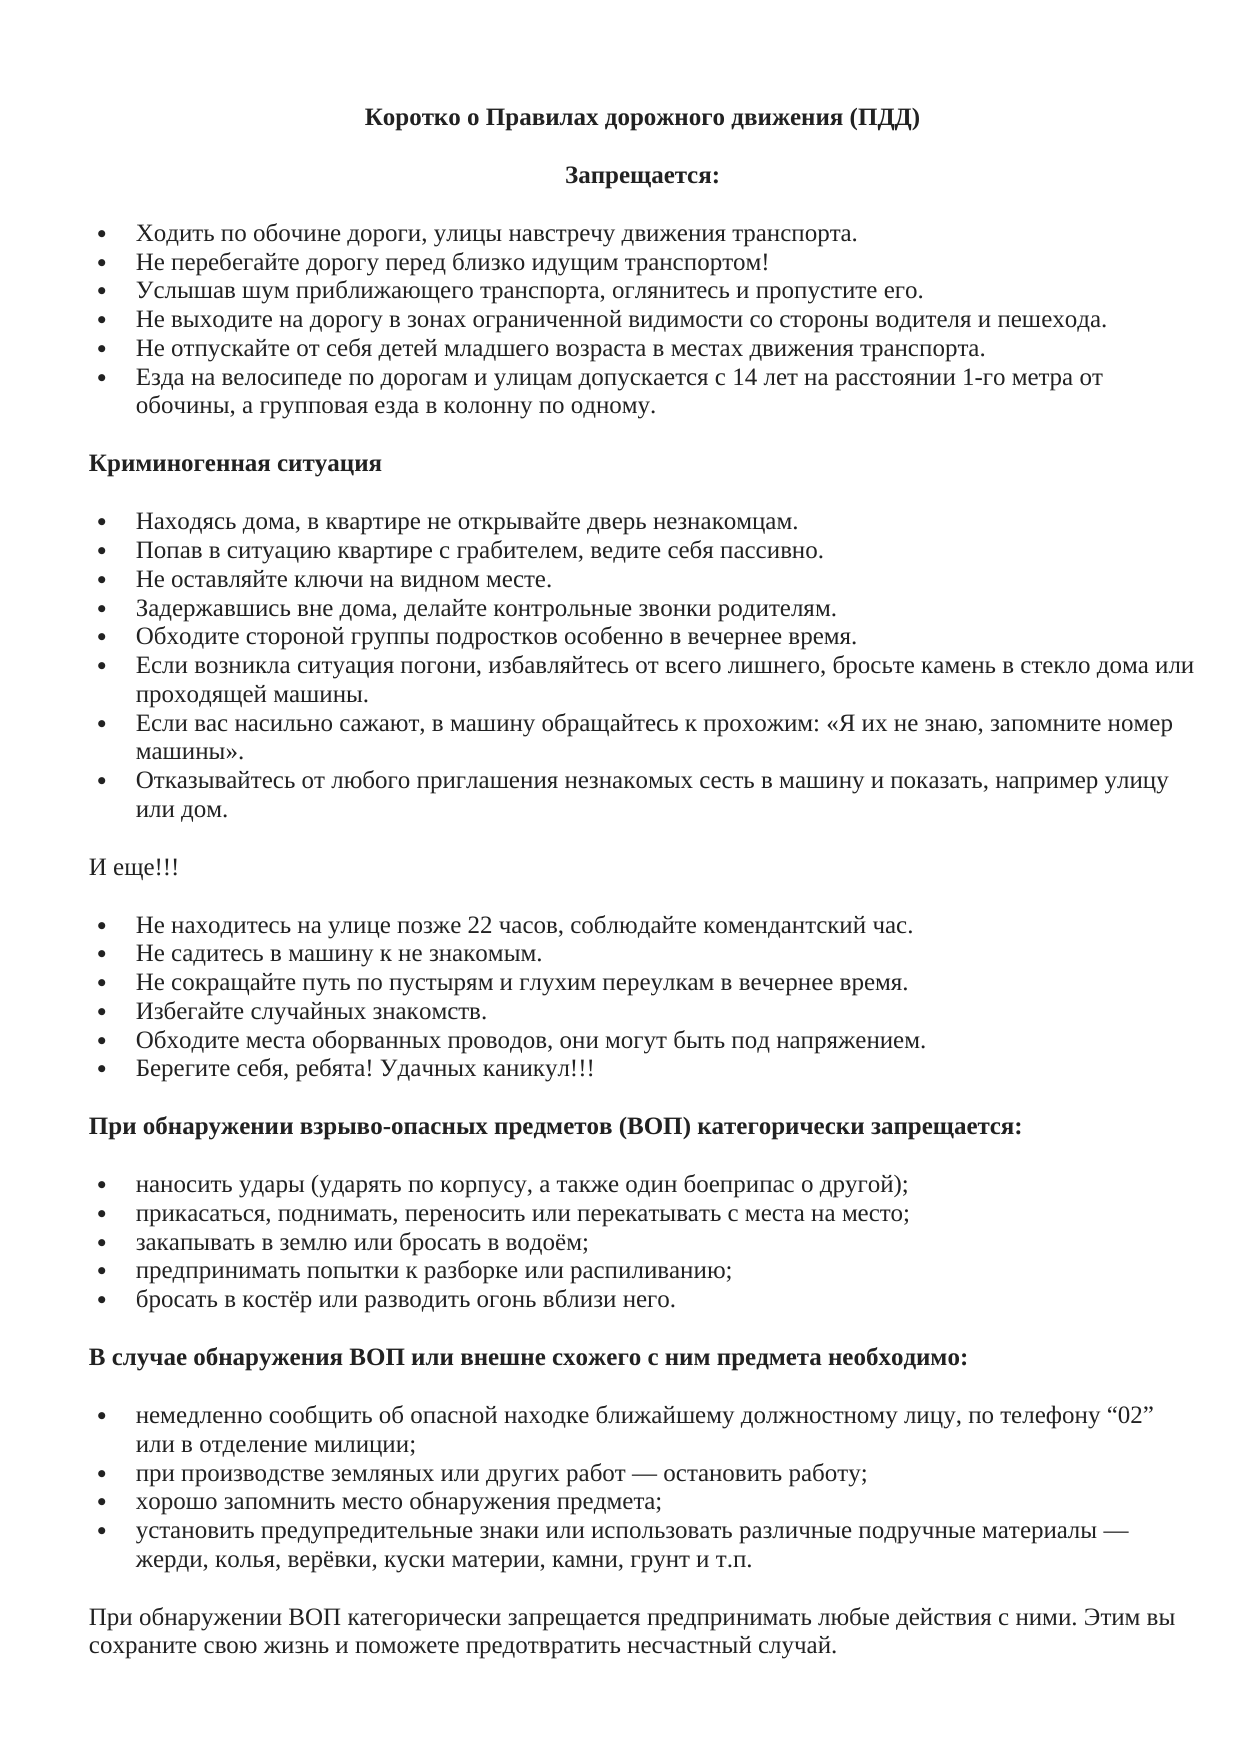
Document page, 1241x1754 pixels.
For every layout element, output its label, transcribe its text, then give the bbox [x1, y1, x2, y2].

list Обходите места оборванных проводов, они могут быть под напряжением. [98, 1025, 1196, 1053]
list хорошо запомнить место обнаружения предмета; [98, 1486, 1196, 1515]
list Обходите стороной группы подростков особенно в вечернее время. [98, 621, 1196, 650]
text В случае обнаружения ВОП или внешне схожего с ним предмета необходимо: [89, 1342, 1196, 1371]
list Услышав шум приближающего транспорта, оглянитесь и пропустите его. [98, 276, 1196, 304]
list Не выходите на дорогу в зонах ограниченной видимости со стороны водителя и пешехода. [98, 304, 1196, 333]
list Не отпускайте от себя детей младшего возраста в местах движения транспорта. [98, 333, 1196, 362]
text При обнаружении взрыво-опасных предметов (ВОП) категорически запрещается: [89, 1111, 1196, 1140]
list Не садитесь в машину к не знакомым. [98, 938, 1196, 967]
list немедленно сообщить об опасной находке ближайшему должностному лицу, по телефону “02” или в отделение милиции; [98, 1400, 1196, 1458]
list Ходить по обочине дороги, улицы навстречу движения транспорта. [98, 218, 1196, 247]
text При обнаружении ВОП категорически запрещается предпринимать любые действия с ними. Этим вы сохраните свою жизнь и поможете предотвратить несчастный случай. [89, 1602, 1196, 1659]
list Отказывайтесь от любого приглашения незнакомых сесть в машину и показать, например улицу или дом. [98, 765, 1196, 823]
list предпринимать попытки к разборке или распиливанию; [98, 1256, 1196, 1284]
list установить предупредительные знаки или использовать различные подручные материалы — жерди, колья, верёвки, куски материи, камни, грунт и т.п. [98, 1515, 1196, 1573]
list Избегайте случайных знакомств. [98, 996, 1196, 1025]
text Криминогенная ситуация [89, 448, 1196, 477]
list Находясь дома, в квартире не открывайте дверь незнакомцам. [98, 506, 1196, 535]
list Если возникла ситуация погони, избавляйтесь от всего лишнего, бросьте камень в стекло дома или проходящей машины. [98, 650, 1196, 708]
text Запрещается: [89, 160, 1196, 189]
list Не сокращайте путь по пустырям и глухим переулкам в вечернее время. [98, 967, 1196, 996]
list при производстве земляных или других работ — остановить работу; [98, 1458, 1196, 1486]
list бросать в костёр или разводить огонь вблизи него. [98, 1284, 1196, 1313]
list прикасаться, поднимать, переносить или перекатывать с места на место; [98, 1198, 1196, 1227]
list Не перебегайте дорогу перед близко идущим транспортом! [98, 247, 1196, 276]
list Не находитесь на улице позже 22 часов, соблюдайте комендантский час. [98, 910, 1196, 938]
list Попав в ситуацию квартире с грабителем, ведите себя пассивно. [98, 535, 1196, 564]
text Коротко о Правилах дорожного движения (ПДД) [89, 102, 1196, 131]
list Задержавшись вне дома, делайте контрольные звонки родителям. [98, 593, 1196, 621]
list Езда на велосипеде по дорогам и улицам допускается с 14 лет на расстоянии 1-го метра от обочины, а групповая езда в колонну по одному. [98, 362, 1196, 419]
list наносить удары (ударять по корпусу, а также один боеприпас о другой); [98, 1169, 1196, 1198]
text И еще!!! [89, 852, 1196, 881]
list Если вас насильно сажают, в машину обращайтесь к прохожим: «Я их не знаю, запомните номер машины». [98, 708, 1196, 765]
list Берегите себя, ребята! Удачных каникул!!! [98, 1053, 1196, 1082]
list закапывать в землю или бросать в водоём; [98, 1227, 1196, 1256]
list Не оставляйте ключи на видном месте. [98, 564, 1196, 593]
